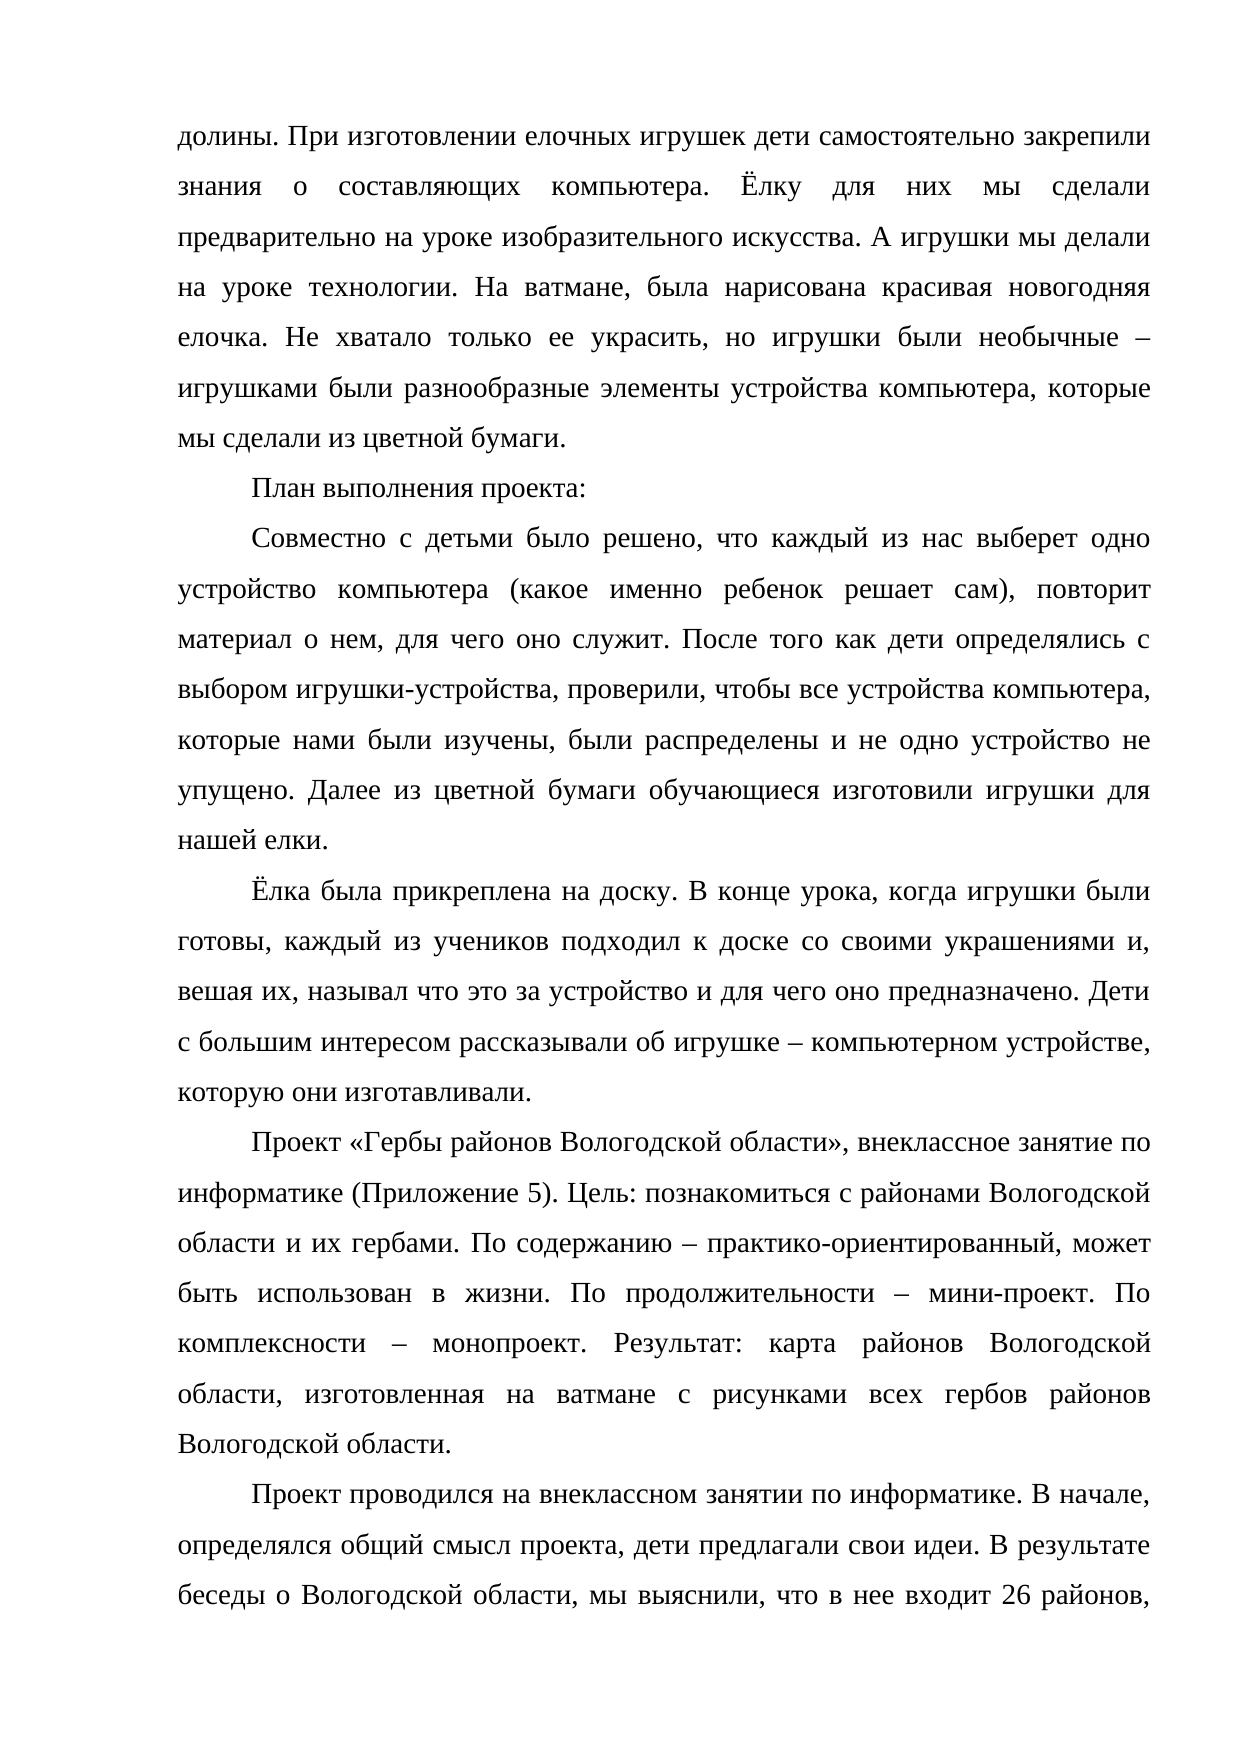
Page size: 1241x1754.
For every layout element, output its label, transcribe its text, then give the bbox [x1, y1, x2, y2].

text План выполнения проекта: [177, 470, 1152, 504]
text Совместно с детьми было решено, что каждый из нас выберет одно устройство компьютера (какое именно ребенок решает сам), повторит материал о нем, для чего оно служит. После того как дети определялись с выбором игрушки-устройства, проверили, чтобы все устройства компьютера, которые нами были изучены, были распределены и не одно устройство не упущено. Далее из цветной бумаги обучающиеся изготовили игрушки для нашей елки. [177, 521, 1152, 856]
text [177, 118, 1152, 453]
text Проект «Гербы районов Вологодской области», внеклассное занятие по информатике (Приложение 5). Цель: познакомиться с районами Вологодской области и их гербами. По содержанию – практико-ориентированный, может быть использован в жизни. По продолжительности – мини-проект. По комплексности – монопроект. Результат: карта районов Вологодской области, изготовленная на ватмане с рисунками всех гербов районов Вологодской области. [177, 1124, 1152, 1460]
text Ёлка была прикреплена на доску. В конце урока, когда игрушки были готовы, каждый из учеников подходил к доске со своими украшениями и, вешая их, называл что это за устройство и для чего оно предназначено. Дети с большим интересом рассказывали об игрушке – компьютерном устройстве, которую они изготавливали. [177, 873, 1152, 1108]
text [177, 1477, 1152, 1611]
